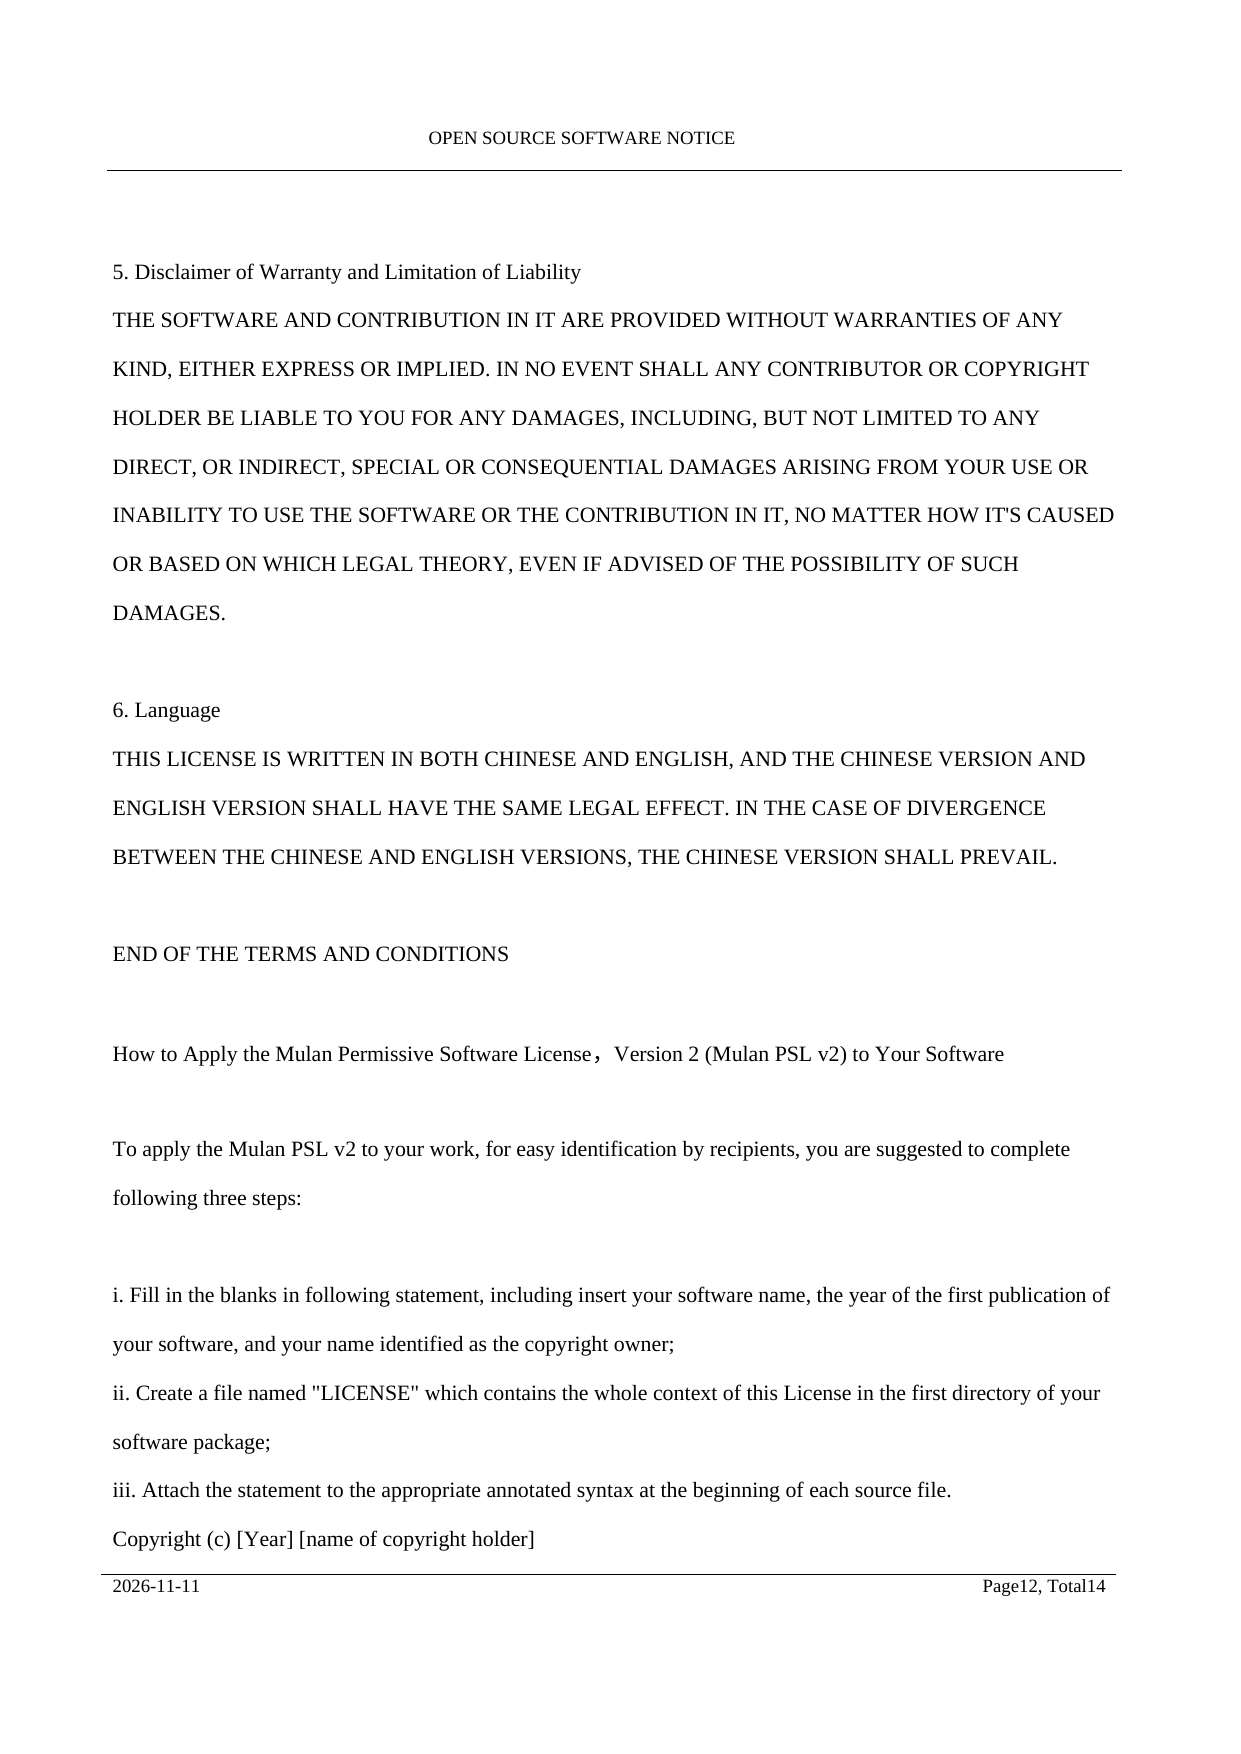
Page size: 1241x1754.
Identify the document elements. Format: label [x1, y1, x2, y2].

text [112, 206, 1128, 1555]
